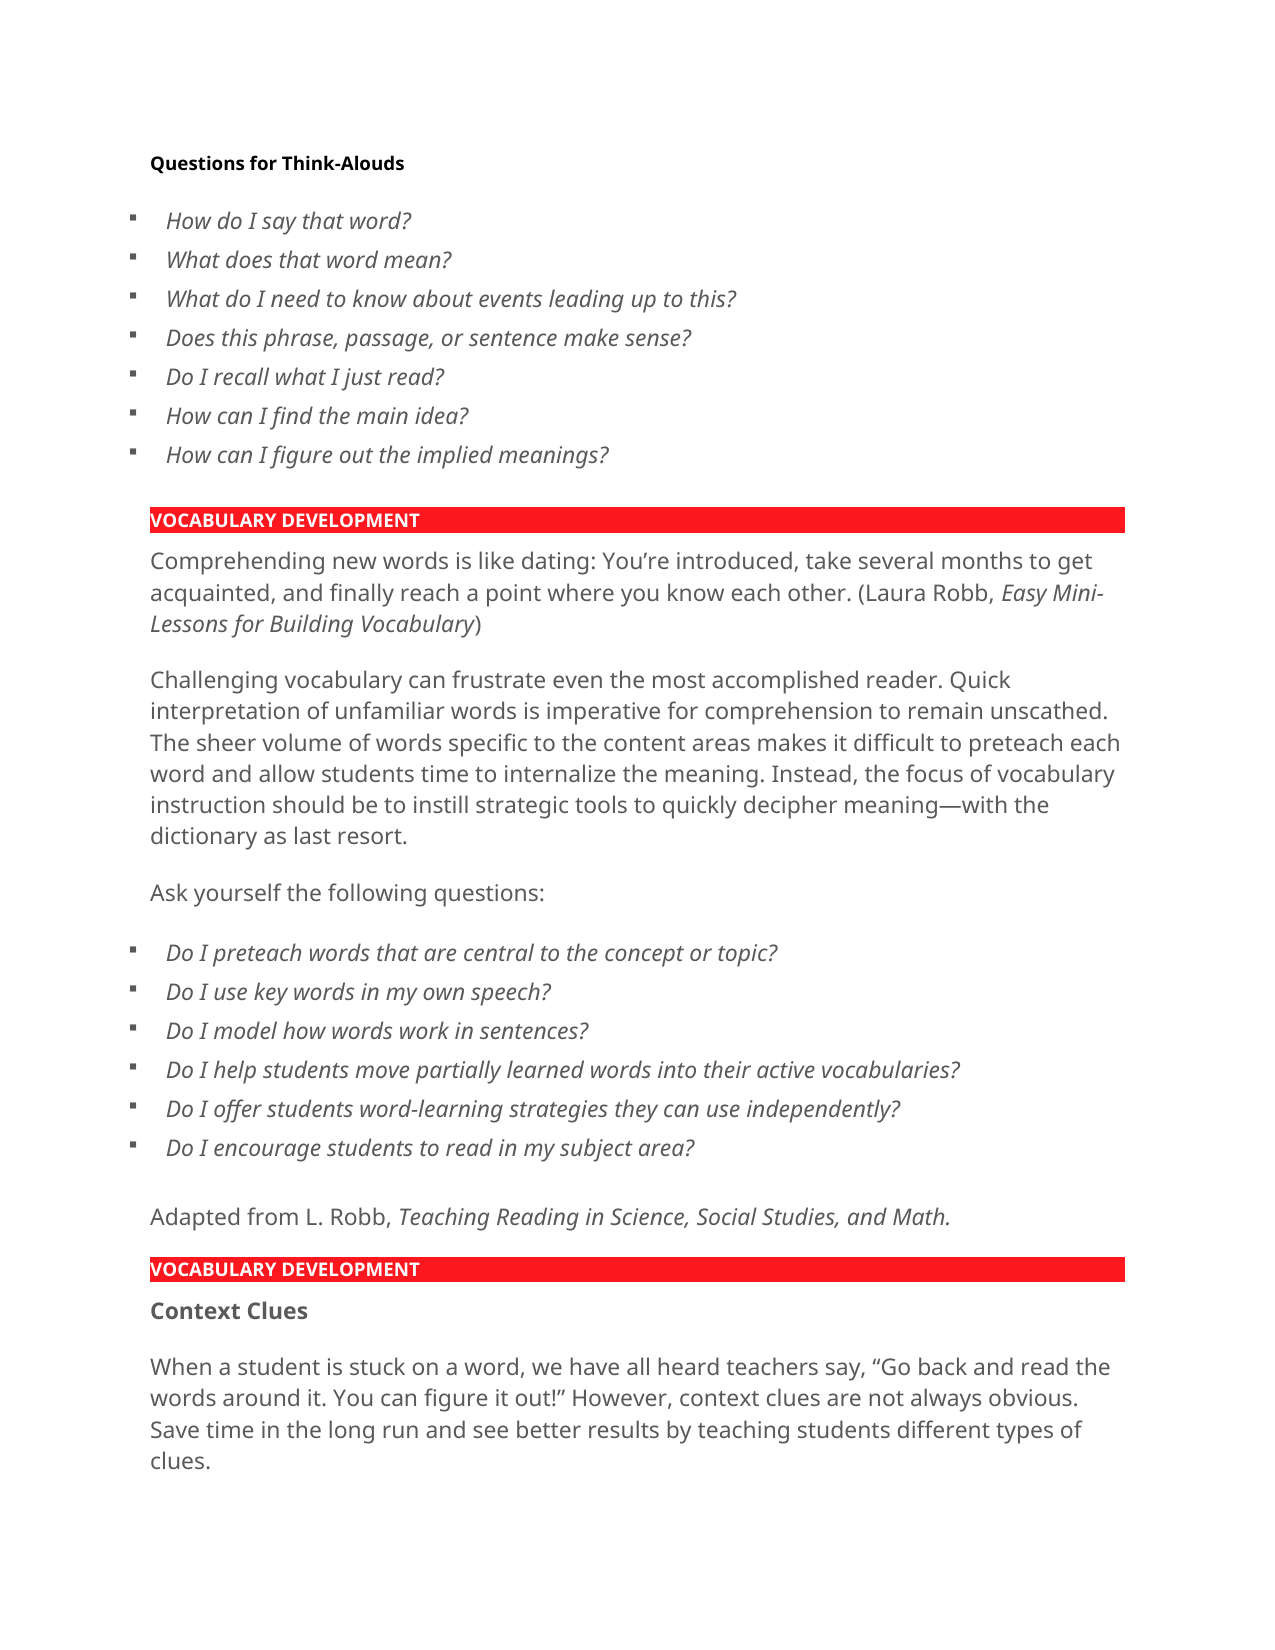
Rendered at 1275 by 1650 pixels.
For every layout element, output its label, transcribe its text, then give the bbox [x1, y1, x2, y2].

list Do I encourage students to read in my subject area? [128, 1132, 1125, 1163]
list Do I offer students word-learning strategies they can use independently? [128, 1093, 1125, 1124]
text Context Clues [150, 1295, 1125, 1326]
text Vocabulary Development [150, 507, 1125, 533]
list Do I help students move partially learned words into their active vocabularies? [128, 1054, 1125, 1085]
text When a student is stuck on a word, we have all heard teachers say, “Go back and read the words around it. You can figure it out!” However, context clues are not always obvious. Save time in the long run and see better results by teaching students different types of clues. [150, 1351, 1125, 1476]
text Challenging vocabulary can frustrate even the most accomplished reader. Quick interpretation of unfamiliar words is imperative for comprehension to remain unscathed. The sheer volume of words specific to the content areas makes it difficult to preteach each word and allow students time to internalize the meaning. Instead, the focus of vocabulary instruction should be to instill strategic tools to quickly decipher meaning—with the dictionary as last resort. [150, 664, 1125, 852]
list Do I use key words in my own speech? [128, 976, 1125, 1007]
list How do I say that word? [128, 205, 1125, 236]
list Does this phrase, passage, or sentence make sense? [128, 322, 1125, 353]
list What does that word mean? [128, 244, 1125, 275]
list Do I model how words work in sentences? [128, 1015, 1125, 1046]
list What do I need to know about events leading up to this? [128, 283, 1125, 314]
list Do I recall what I just read? [128, 361, 1125, 392]
text Questions for Think-Alouds [150, 150, 1125, 176]
text Adapted from L. Robb, Teaching Reading in Science, Social Studies, and Math. [150, 1201, 1125, 1232]
text Comprehending new words is like dating: You’re introduced, take several months to get acquainted, and finally reach a point where you know each other. (Laura Robb, Easy Mini-Lessons for Building Vocabulary) [150, 545, 1125, 639]
list Do I preteach words that are central to the concept or topic? [128, 937, 1125, 968]
text Vocabulary Development [150, 1257, 1125, 1282]
list How can I find the main idea? [128, 400, 1125, 431]
list How can I figure out the implied meanings? [128, 439, 1125, 470]
text Ask yourself the following questions: [150, 877, 1125, 908]
